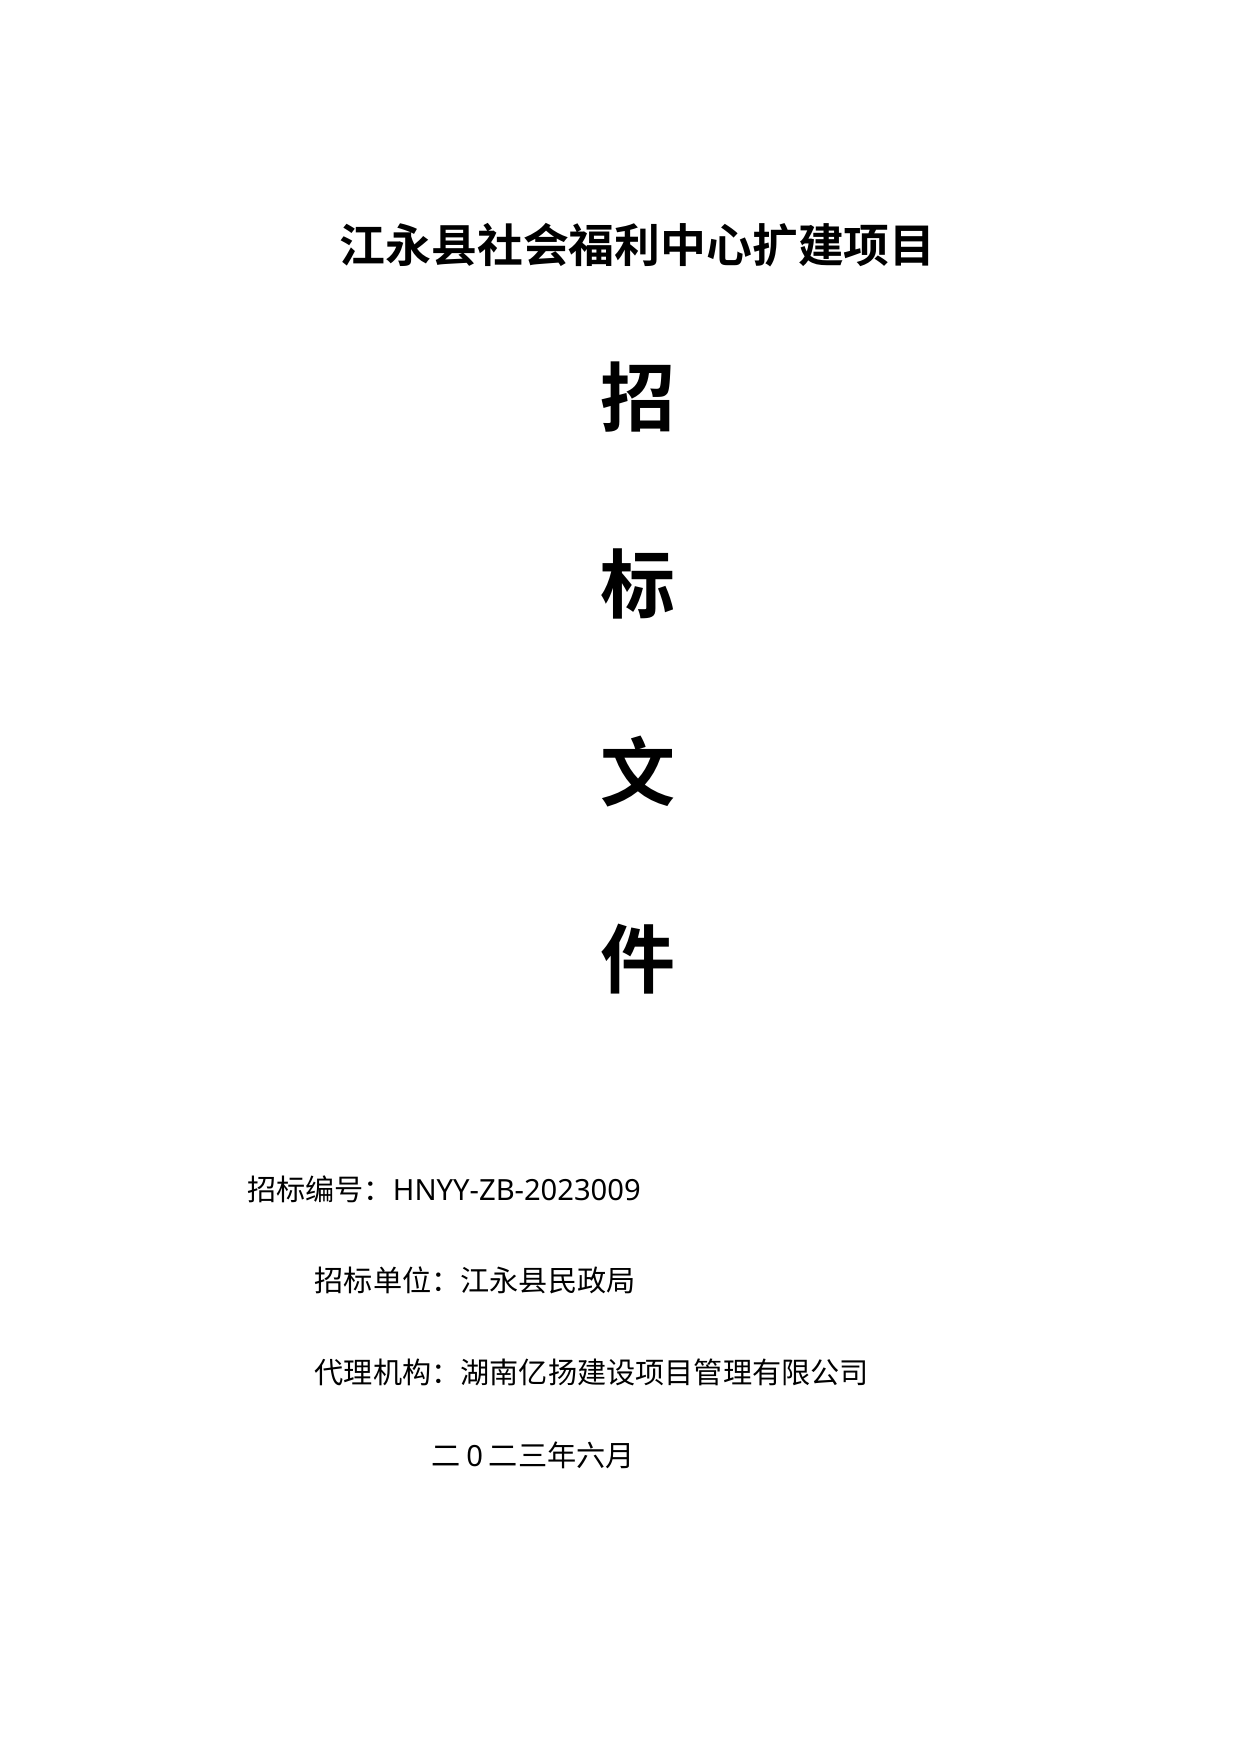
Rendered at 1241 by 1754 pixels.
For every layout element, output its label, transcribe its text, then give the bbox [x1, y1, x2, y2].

text 招 [169, 275, 1106, 462]
text 江永县社会福利中心扩建项目 [169, 212, 1106, 275]
text 标 [169, 462, 1106, 650]
text 二0二三年六月 [169, 1432, 1106, 1474]
text 件 [169, 837, 1106, 1025]
text 代理机构：湖南亿扬建设项目管理有限公司 [169, 1347, 1106, 1392]
text 招标单位：江永县民政局 [169, 1255, 1106, 1301]
text 文 [169, 650, 1106, 837]
text 招标编号：HNYY-ZB-2023009 [169, 1167, 1106, 1209]
